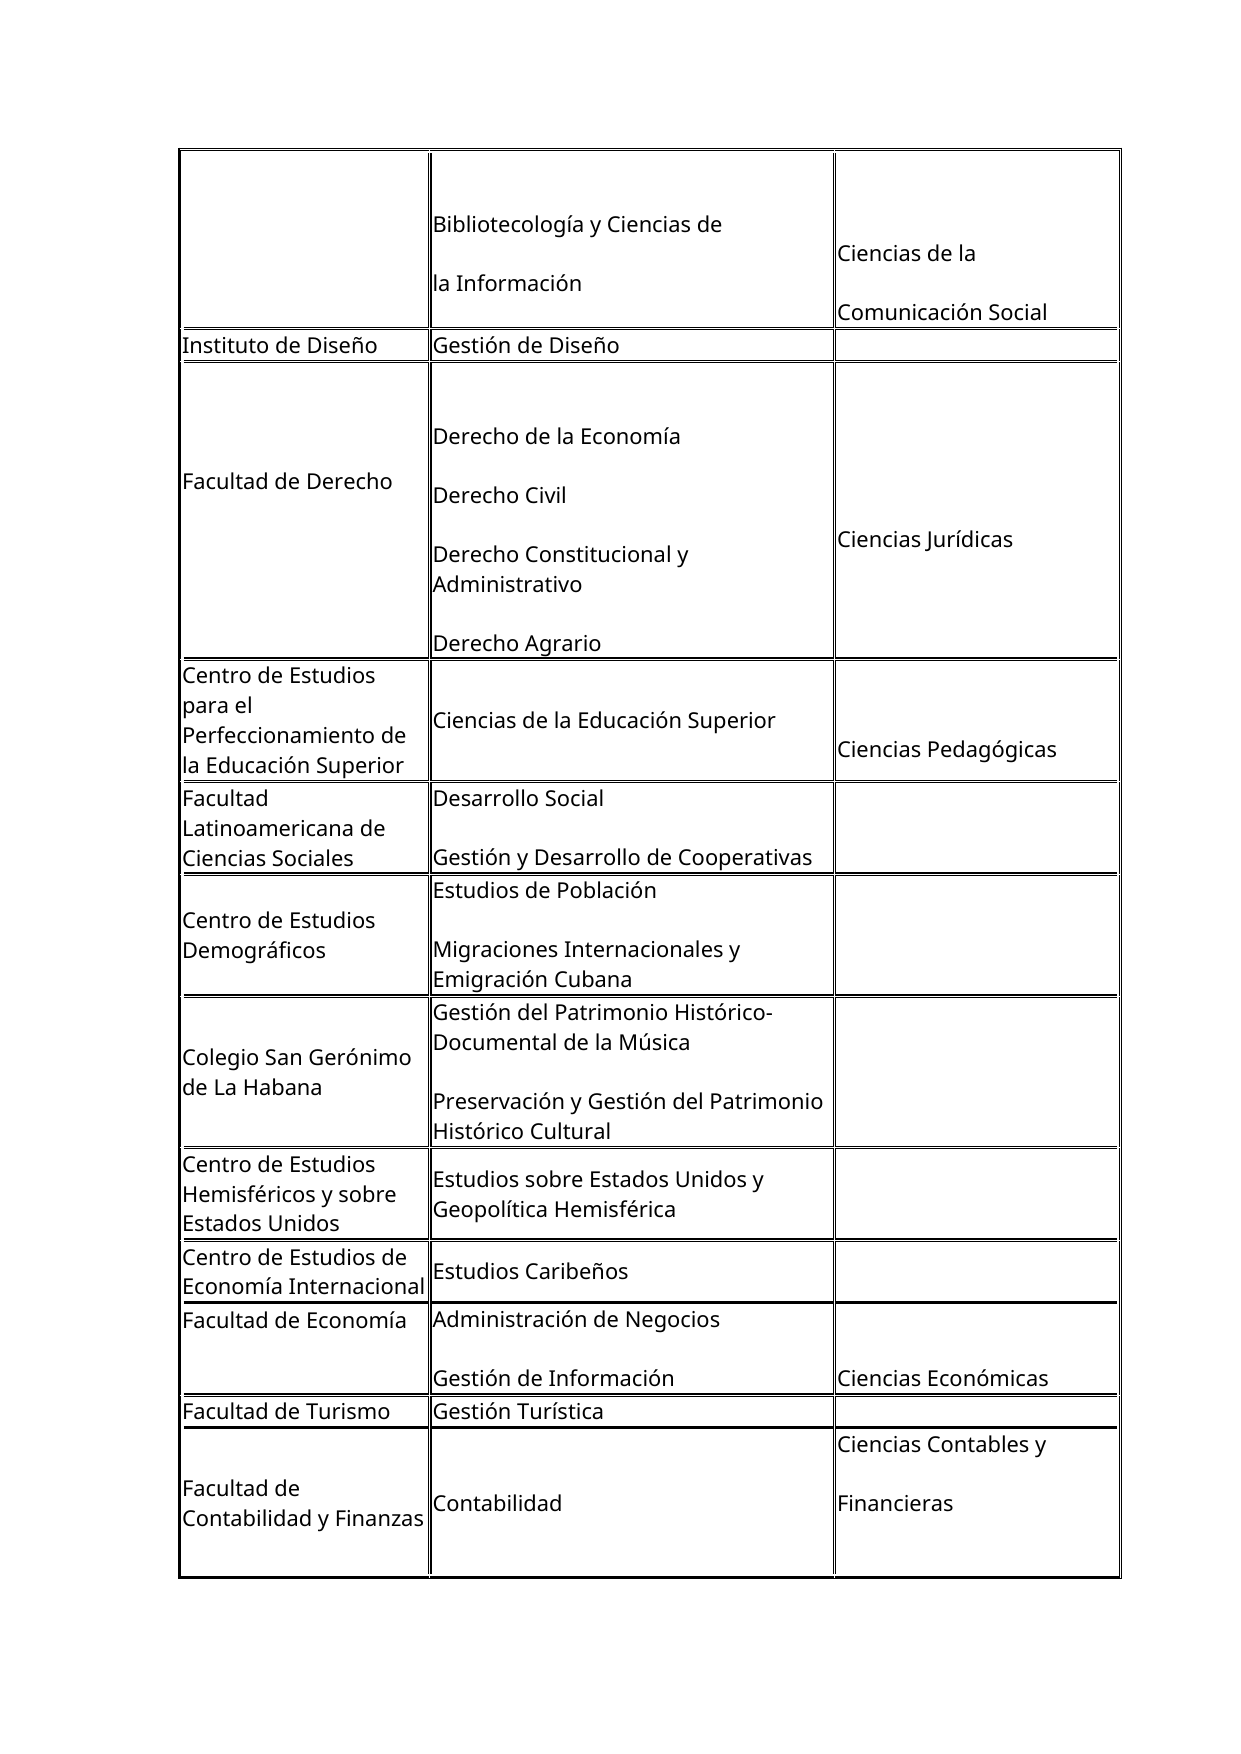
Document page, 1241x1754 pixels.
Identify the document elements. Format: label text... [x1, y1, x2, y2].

table_cell Gestión Turística [432, 1397, 833, 1426]
table_cell Estudios de Población Migraciones Internacionales y Emigración Cubana [432, 876, 833, 994]
table_cell Facultad de Contabilidad y Finanzas [181, 1426, 430, 1576]
table_cell Centro de Estudios Demográficos [181, 872, 428, 994]
table_cell Instituto de Diseño [180, 327, 430, 360]
table_cell Colegio San Gerónimo de La Habana [181, 994, 428, 1146]
table_cell Facultad de Turismo [181, 1393, 428, 1426]
table_cell Facultad Latinoamericana de Ciencias Sociales [180, 780, 430, 872]
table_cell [835, 151, 1119, 327]
table_cell [836, 872, 1119, 994]
table_cell Facultad de Economía [181, 1301, 428, 1393]
table_cell [835, 780, 1120, 872]
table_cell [430, 151, 834, 327]
table_cell [835, 1146, 1120, 1238]
table_cell Facultad de Derecho [180, 360, 430, 657]
table_cell Administración de Negocios Gestión de Información [432, 1304, 833, 1393]
table_cell [836, 1393, 1119, 1426]
table_cell Centro de Estudios de Economía Internacional [181, 1238, 428, 1301]
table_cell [180, 149, 430, 327]
table_cell Centro de Estudios Hemisféricos y sobre Estados Unidos [180, 1146, 430, 1238]
table_cell Ciencias de la Educación Superior [432, 661, 833, 780]
table_cell Gestión del Patrimonio Histórico-Documental de la Música Preservación y Gestión del Patrimonio Histórico Cultural [432, 998, 833, 1146]
table_cell Ciencias Económicas [836, 1301, 1119, 1393]
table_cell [835, 1426, 1119, 1576]
table_cell [836, 1238, 1119, 1301]
table_cell Desarrollo Social Gestión y Desarrollo de Cooperativas [432, 783, 833, 872]
table_cell Ciencias Jurídicas [835, 360, 1120, 657]
table_cell [835, 327, 1120, 360]
table_cell Gestión de Diseño [432, 330, 833, 360]
table_cell Centro de Estudios para el Perfeccionamiento de la Educación Superior [181, 657, 428, 780]
table_cell Ciencias Pedagógicas [836, 657, 1119, 780]
table_cell Derecho de la Economía Derecho Civil Derecho Constitucional y Administrativo Derecho Agrario [432, 363, 833, 657]
table_cell Estudios Caribeños [432, 1242, 833, 1301]
table_cell Estudios sobre Estados Unidos y Geopolítica Hemisférica [432, 1149, 833, 1238]
table_cell [836, 994, 1119, 1146]
table_cell Contabilidad [430, 1429, 834, 1576]
